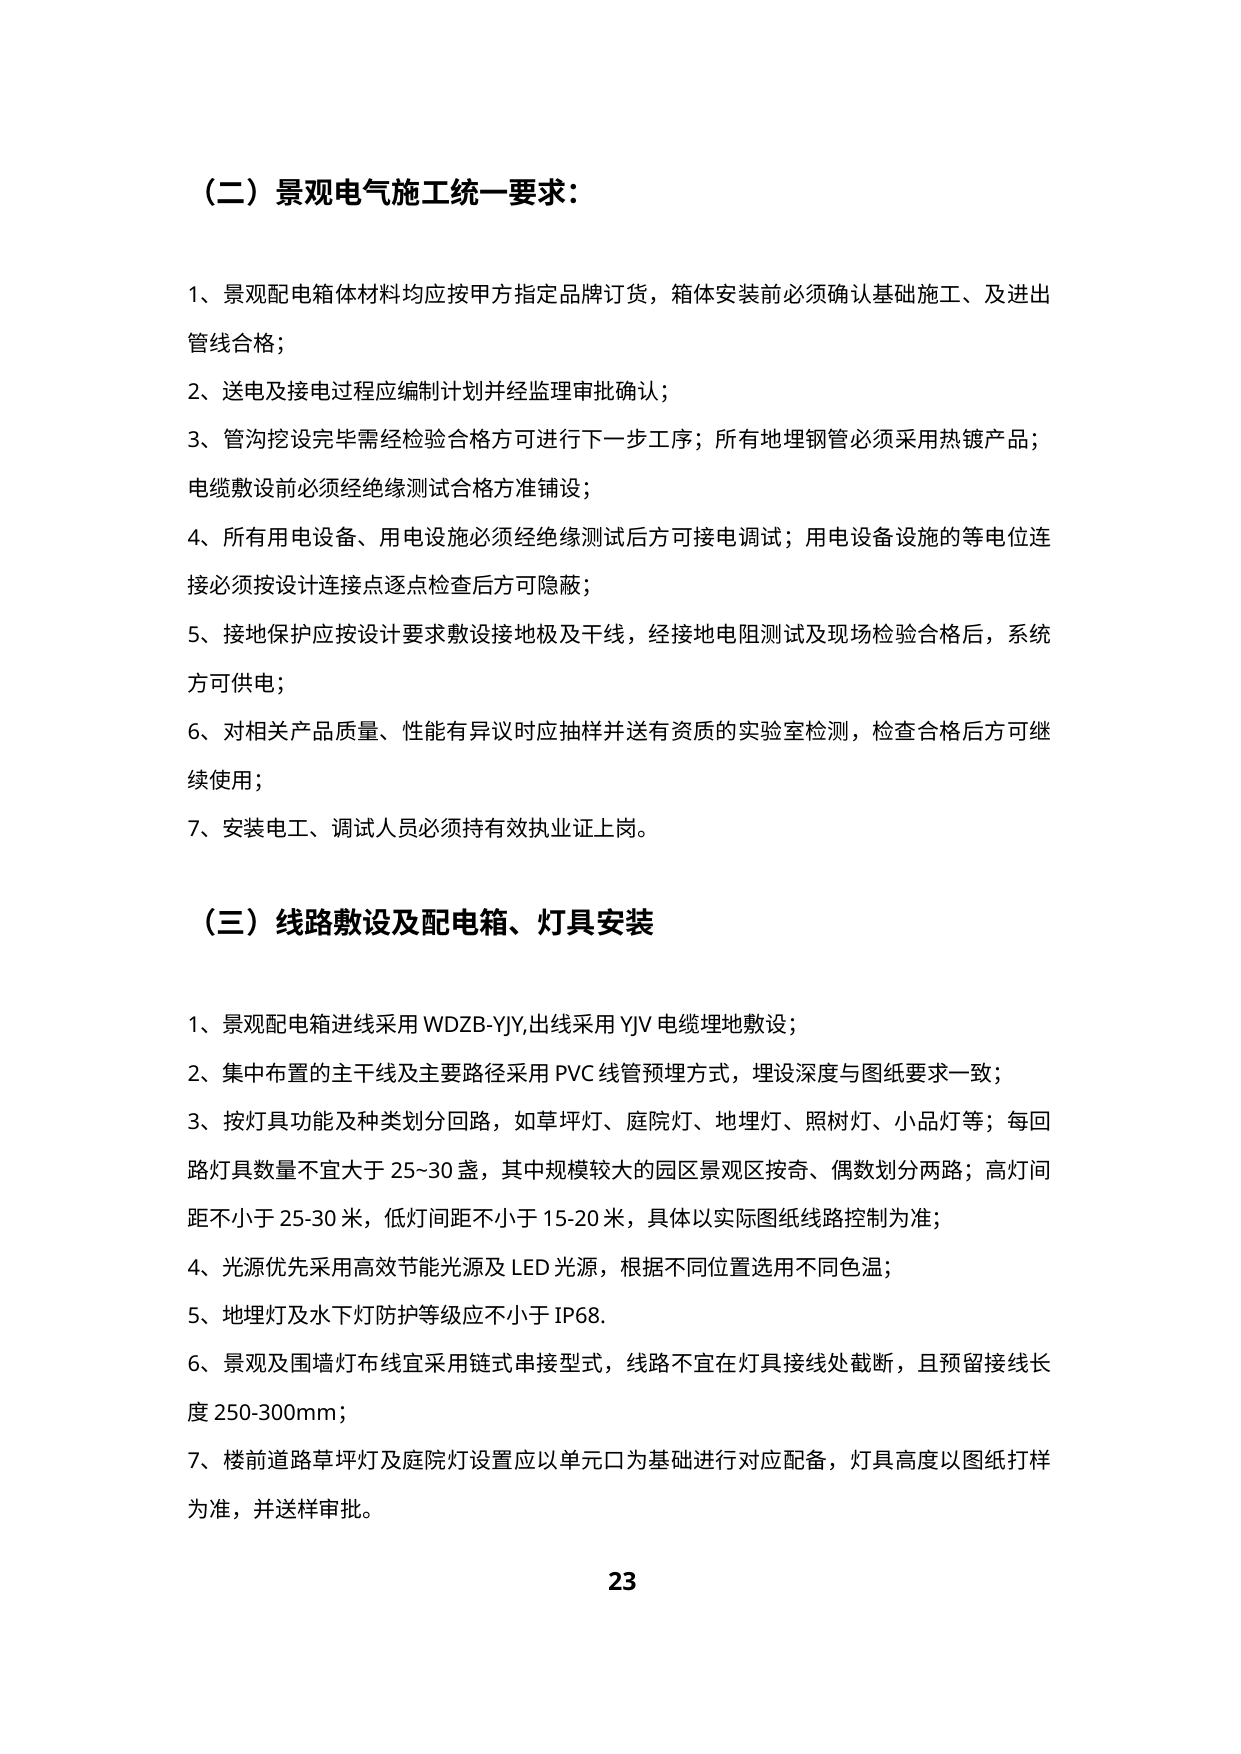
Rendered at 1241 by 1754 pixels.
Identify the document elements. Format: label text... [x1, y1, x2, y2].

text 7、安装电工、调试人员必须持有效执业证上岗。 [187, 811, 1053, 843]
text 4、光源优先采用高效节能光源及LED光源，根据不同位置选用不同色温； [187, 1249, 1053, 1282]
text 2、集中布置的主干线及主要路径采用PVC线管预埋方式，埋设深度与图纸要求一致； [187, 1055, 1053, 1088]
text 3、按灯具功能及种类划分回路，如草坪灯、庭院灯、地埋灯、照树灯、小品灯等；每回路灯具数量不宜大于25~30盏，其中规模较大的园区景观区按奇、偶数划分两路；高灯间距不小于25-30米，低灯间距不小于15-20米，具体以实际图纸线路控制为准； [187, 1103, 1053, 1233]
text 5、地埋灯及水下灯防护等级应不小于IP68. [187, 1298, 1053, 1330]
text 6、对相关产品质量、性能有异议时应抽样并送有资质的实验室检测，检查合格后方可继续使用； [187, 713, 1053, 795]
text 5、接地保护应按设计要求敷设接地极及干线，经接地电阻测试及现场检验合格后，系统方可供电； [187, 616, 1053, 698]
text 1、景观配电箱体材料均应按甲方指定品牌订货，箱体安装前必须确认基础施工、及进出管线合格； [187, 277, 1053, 358]
text 3、管沟挖设完毕需经检验合格方可进行下一步工序；所有地埋钢管必须采用热镀产品；电缆敷设前必须经绝缘测试合格方准铺设； [187, 422, 1053, 503]
text 2、送电及接电过程应编制计划并经监理审批确认； [187, 374, 1053, 406]
subtitle （三）线路敷设及配电箱、灯具安装 [187, 888, 1053, 953]
text 7、楼前道路草坪灯及庭院灯设置应以单元口为基础进行对应配备，灯具高度以图纸打样为准，并送样审批。 [187, 1443, 1053, 1524]
subtitle （二）景观电气施工统一要求： [187, 158, 1053, 223]
text 4、所有用电设备、用电设施必须经绝缘测试后方可接电调试；用电设备设施的等电位连接必须按设计连接点逐点检查后方可隐蔽； [187, 519, 1053, 601]
text 6、景观及围墙灯布线宜采用链式串接型式，线路不宜在灯具接线处截断，且预留接线长度250-300mm； [187, 1346, 1053, 1427]
text 1、景观配电箱进线采用WDZB-YJY,出线采用YJV电缆埋地敷设； [187, 1007, 1053, 1039]
